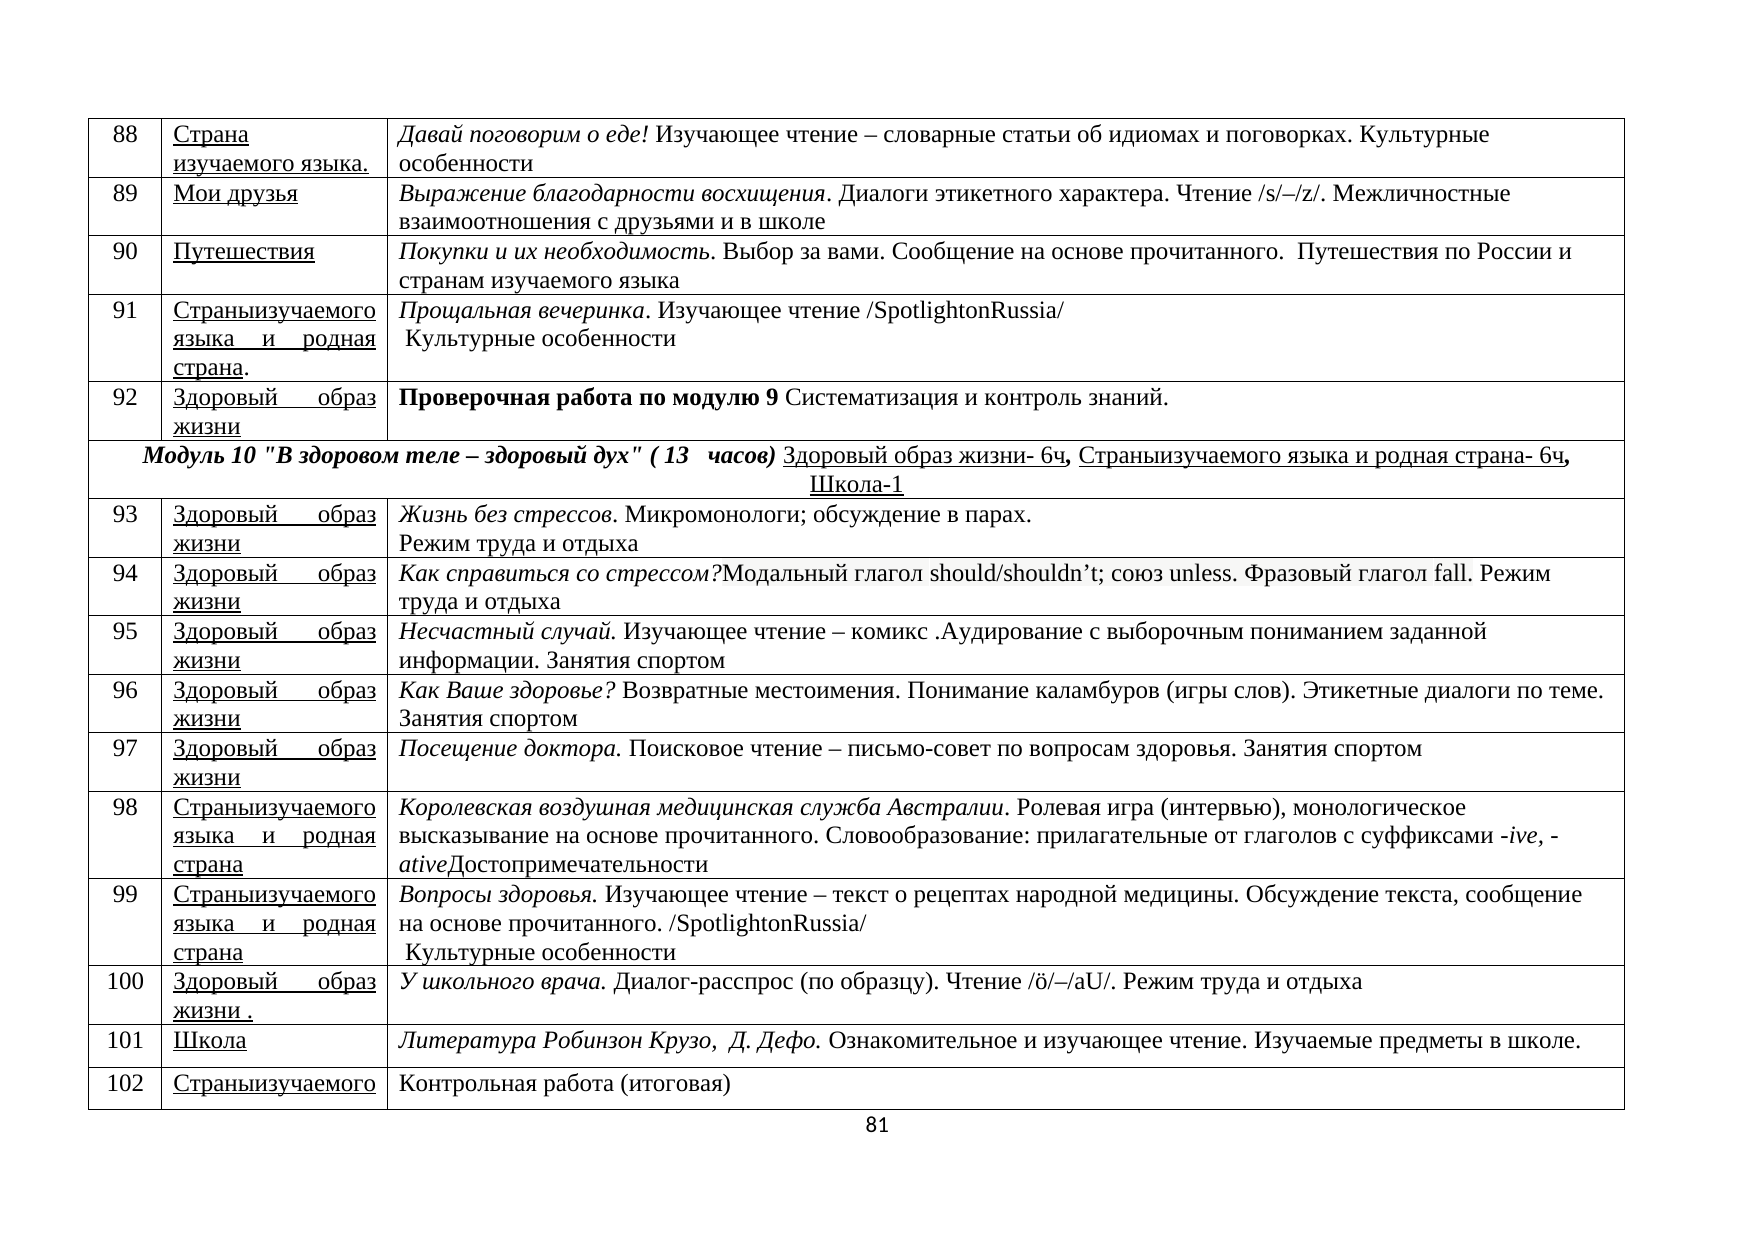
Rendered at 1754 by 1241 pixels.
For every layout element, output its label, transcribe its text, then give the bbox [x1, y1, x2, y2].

table_cell У школьного врача. Диалог-расспрос (по образцу). Чтение /ö/–/aU/. Режим труда и отдыха [388, 966, 1624, 1024]
table_cell 96 [89, 675, 161, 732]
table_cell Выражение благодарности восхищения. Диалоги этикетного характера. Чтение /s/–/z/. Межличностные взаимоотношения с друзьями и в школе [388, 178, 1624, 235]
table_cell Страныизучаемого языка и родная страна [162, 879, 387, 965]
table_cell Проверочная работа по модулю 9 Систематизация и контроль знаний. [388, 382, 1624, 439]
table_cell 97 [89, 733, 161, 791]
table_cell Страныизучаемого языка и родная страна. [162, 295, 387, 381]
table_cell 95 [89, 616, 161, 674]
table_cell 100 [89, 966, 161, 1024]
table_cell Мои друзья [162, 178, 387, 235]
table_cell 92 [89, 382, 161, 439]
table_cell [388, 1068, 1624, 1109]
table_cell Как Ваше здоровье? Возвратные местоимения. Понимание каламбуров (игры слов). Этикетные диалоги по теме. Занятия спортом [388, 675, 1624, 732]
table_cell 88 [89, 119, 161, 177]
table_cell Как справиться со стрессом?Модальный глагол should/shouldn’t; союз unless. Фразовый глагол fall. Режим труда и отдыха [388, 558, 1624, 615]
table_cell 90 [89, 236, 161, 294]
table_cell 91 [89, 295, 161, 381]
table_cell Жизнь без стрессов. Микромонологи; обсуждение в парах. Режим труда и отдыха [388, 499, 1624, 557]
table_cell Вопросы здоровья. Изучающее чтение – текст о рецептах народной медицины. Обсуждение текста, сообщение на основе прочитанного. /SpotlightonRussia/ Культурные особенности [388, 879, 1624, 965]
table_cell 99 [89, 879, 161, 965]
table_cell 89 [89, 178, 161, 235]
table_cell 98 [89, 792, 161, 878]
table_cell Школа [162, 1025, 387, 1067]
table_cell Здоровый образ жизни [162, 733, 387, 791]
table_cell Страныизучаемого языка и родная страна [162, 792, 387, 878]
table_cell Давай поговорим о еде! Изучающее чтение – словарные статьи об идиомах и поговорках. Культурные особенности [388, 119, 1624, 177]
table_cell 102 [89, 1068, 161, 1109]
table_cell Модуль 10 "В здоровом теле – здоровый дух" ( 13 часов) Здоровый образ жизни- 6ч, Страныизучаемого языка и родная страна- 6ч, Школа-1 [89, 441, 1624, 498]
table_cell Здоровый образ жизни [162, 382, 387, 439]
table_cell Здоровый образ жизни [162, 675, 387, 732]
table_cell Здоровый образ жизни . [162, 966, 387, 1024]
table_cell Прощальная вечеринка. Изучающее чтение /SpotlightonRussia/ Культурные особенности [388, 295, 1624, 381]
table_cell Страна изучаемого языка. [162, 119, 387, 177]
table_cell Посещение доктора. Поисковое чтение – письмо-совет по вопросам здоровья. Занятия спортом [388, 733, 1624, 791]
table_cell Здоровый образ жизни [162, 558, 387, 615]
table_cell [162, 1068, 387, 1109]
table_cell Несчастный случай. Изучающее чтение – комикс .Аудирование с выборочным пониманием заданной информации. Занятия спортом [388, 616, 1624, 674]
table_cell 101 [89, 1025, 161, 1067]
table_cell Литература Робинзон Крузо, Д. Дефо. Ознакомительное и изучающее чтение. Изучаемые предметы в школе. [388, 1025, 1624, 1067]
table_cell Здоровый образ жизни [162, 616, 387, 674]
table_cell 94 [89, 558, 161, 615]
table_cell Здоровый образ жизни [162, 499, 387, 557]
table_cell Королевская воздушная медицинская служба Австралии. Ролевая игра (интервью), монологическое высказывание на основе прочитанного. Словообразование: прилагательные от глаголов с суффиксами -ive, -ativeДостопримечательности [388, 792, 1624, 878]
table_cell Покупки и их необходимость. Выбор за вами. Сообщение на основе прочитанного. Путешествия по России и странам изучаемого языка [388, 236, 1624, 294]
table_cell 93 [89, 499, 161, 557]
table_cell Путешествия [162, 236, 387, 294]
